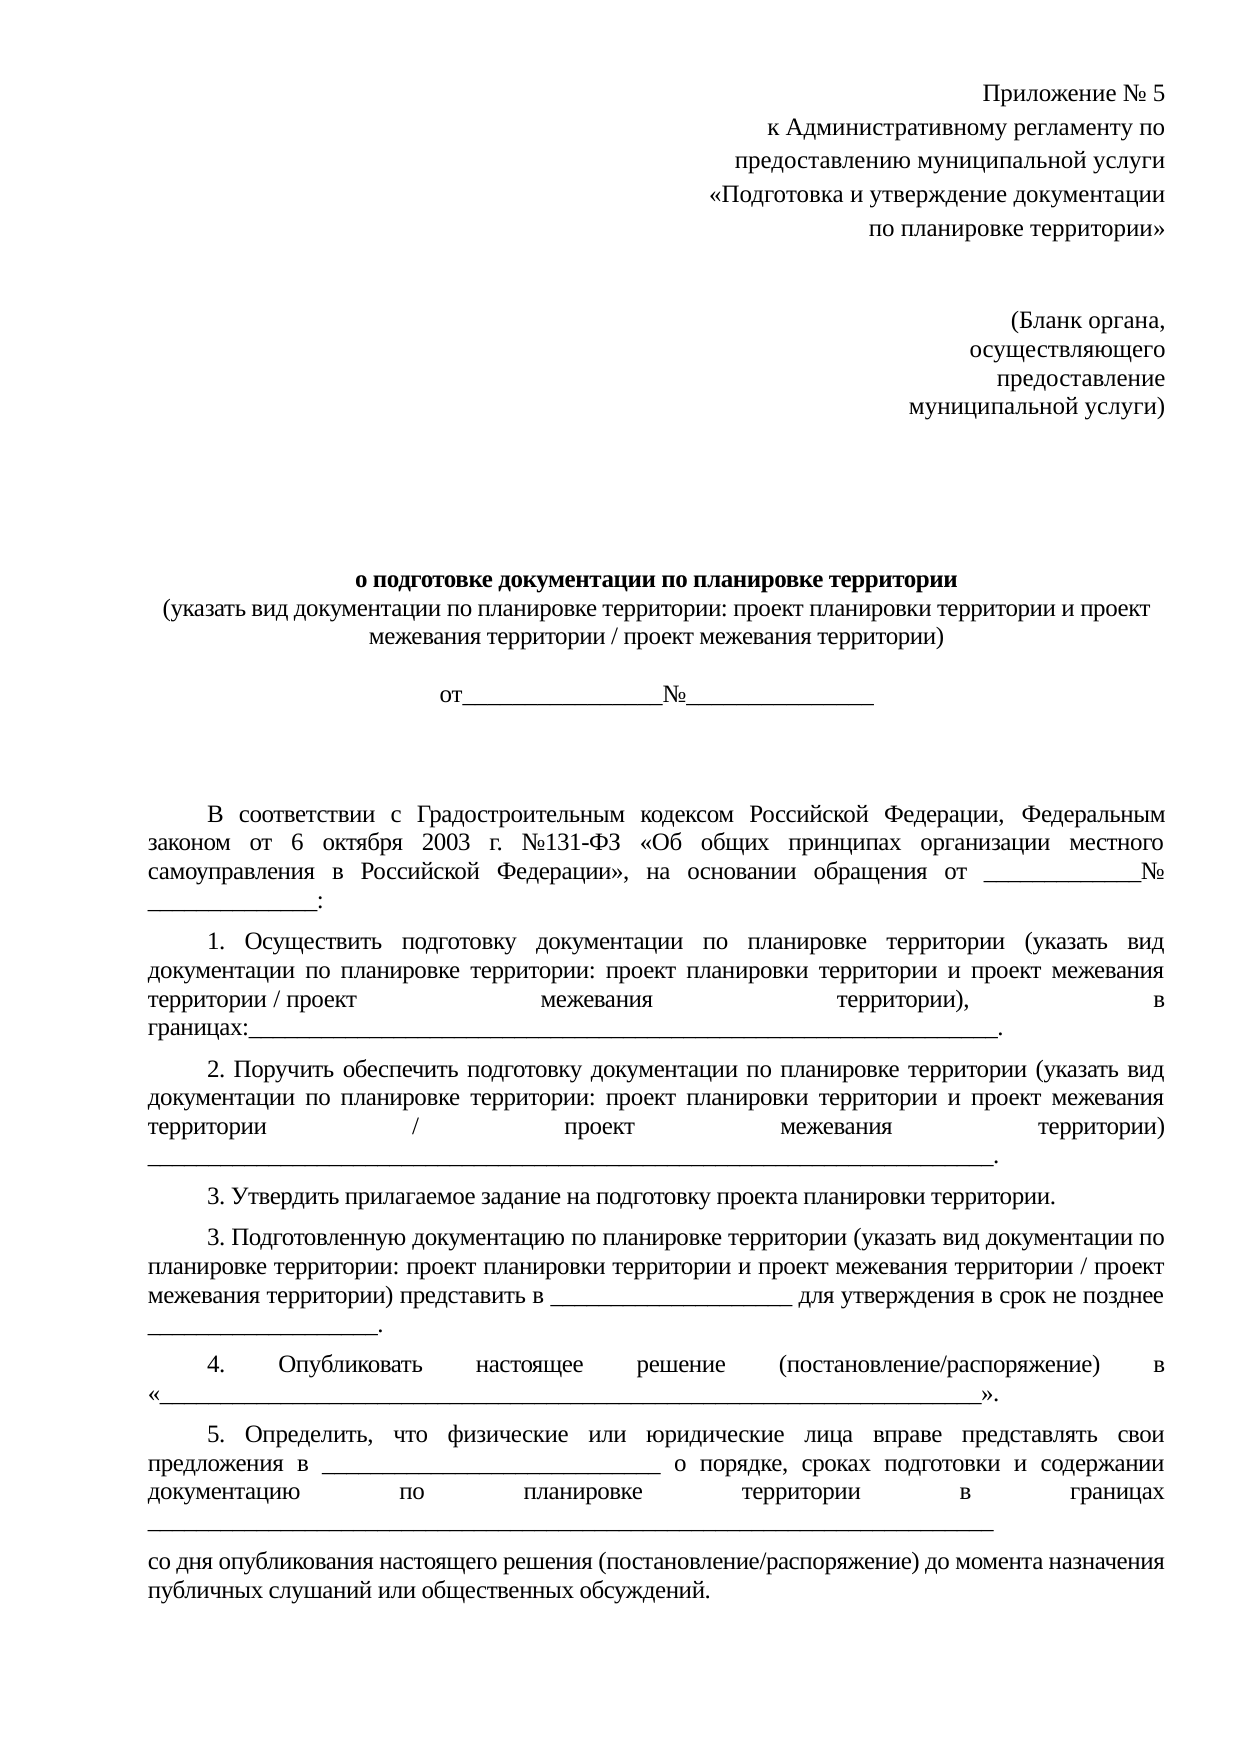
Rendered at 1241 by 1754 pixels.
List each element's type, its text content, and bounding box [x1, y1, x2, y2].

text 4. Опубликовать настоящее решение (постановление/распоряжение) в «____________________________________________________________________». [148, 1350, 1165, 1406]
text 1. Осуществить подготовку документации по планировке территории (указать вид документации по планировке территории: проект планировки территории и проект межевания территории / проект межевания территории), в границах:______________________________________________________________. [148, 926, 1165, 1041]
text к Административному регламенту по предоставлению муниципальной услуги «Подготовка и утверждение документации по планировке территории» [709, 108, 1165, 243]
text 2. Поручить обеспечить подготовку документации по планировке территории (указать вид документации по планировке территории: проект планировки территории и проект межевания территории / проект межевания территории) ______________________________________________________________________. [148, 1054, 1165, 1169]
text (указать вид документации по планировке территории: проект планировки территории и проект межевания территории / проект межевания территории) [148, 593, 1165, 650]
text В соответствии с Градостроительным кодексом Российской Федерации, Федеральным законом от 6 октября 2003 г. №131-ФЗ «Об общих принципах организации местного самоуправления в Российской Федерации», на основании обращения от _____________№ ______________: [148, 799, 1165, 914]
text муниципальной услуги) [148, 391, 1165, 420]
text от________________№_______________ [148, 679, 1165, 708]
text 5. Определить, что физические или юридические лица вправе представлять свои предложения в ____________________________ о порядке, сроках подготовки и содержании документацию по планировке территории в границах ______________________________________________________________________ [148, 1419, 1165, 1534]
text со дня опубликования настоящего решения (постановление/распоряжение) до момента назначения публичных слушаний или общественных обсуждений. [148, 1546, 1165, 1604]
text Приложение № 5 [709, 75, 1165, 108]
text (Бланк органа, осуществляющего предоставление [148, 305, 1165, 391]
text о подготовке документации по планировке территории [148, 564, 1165, 593]
text 3. Утвердить прилагаемое задание на подготовку проекта планировки территории. [148, 1181, 1165, 1210]
text 3. Подготовленную документацию по планировке территории (указать вид документации по планировке территории: проект планировки территории и проект межевания территории / проект межевания территории) представить в ____________________ для утверждения в срок не позднее ___________________. [148, 1222, 1165, 1337]
